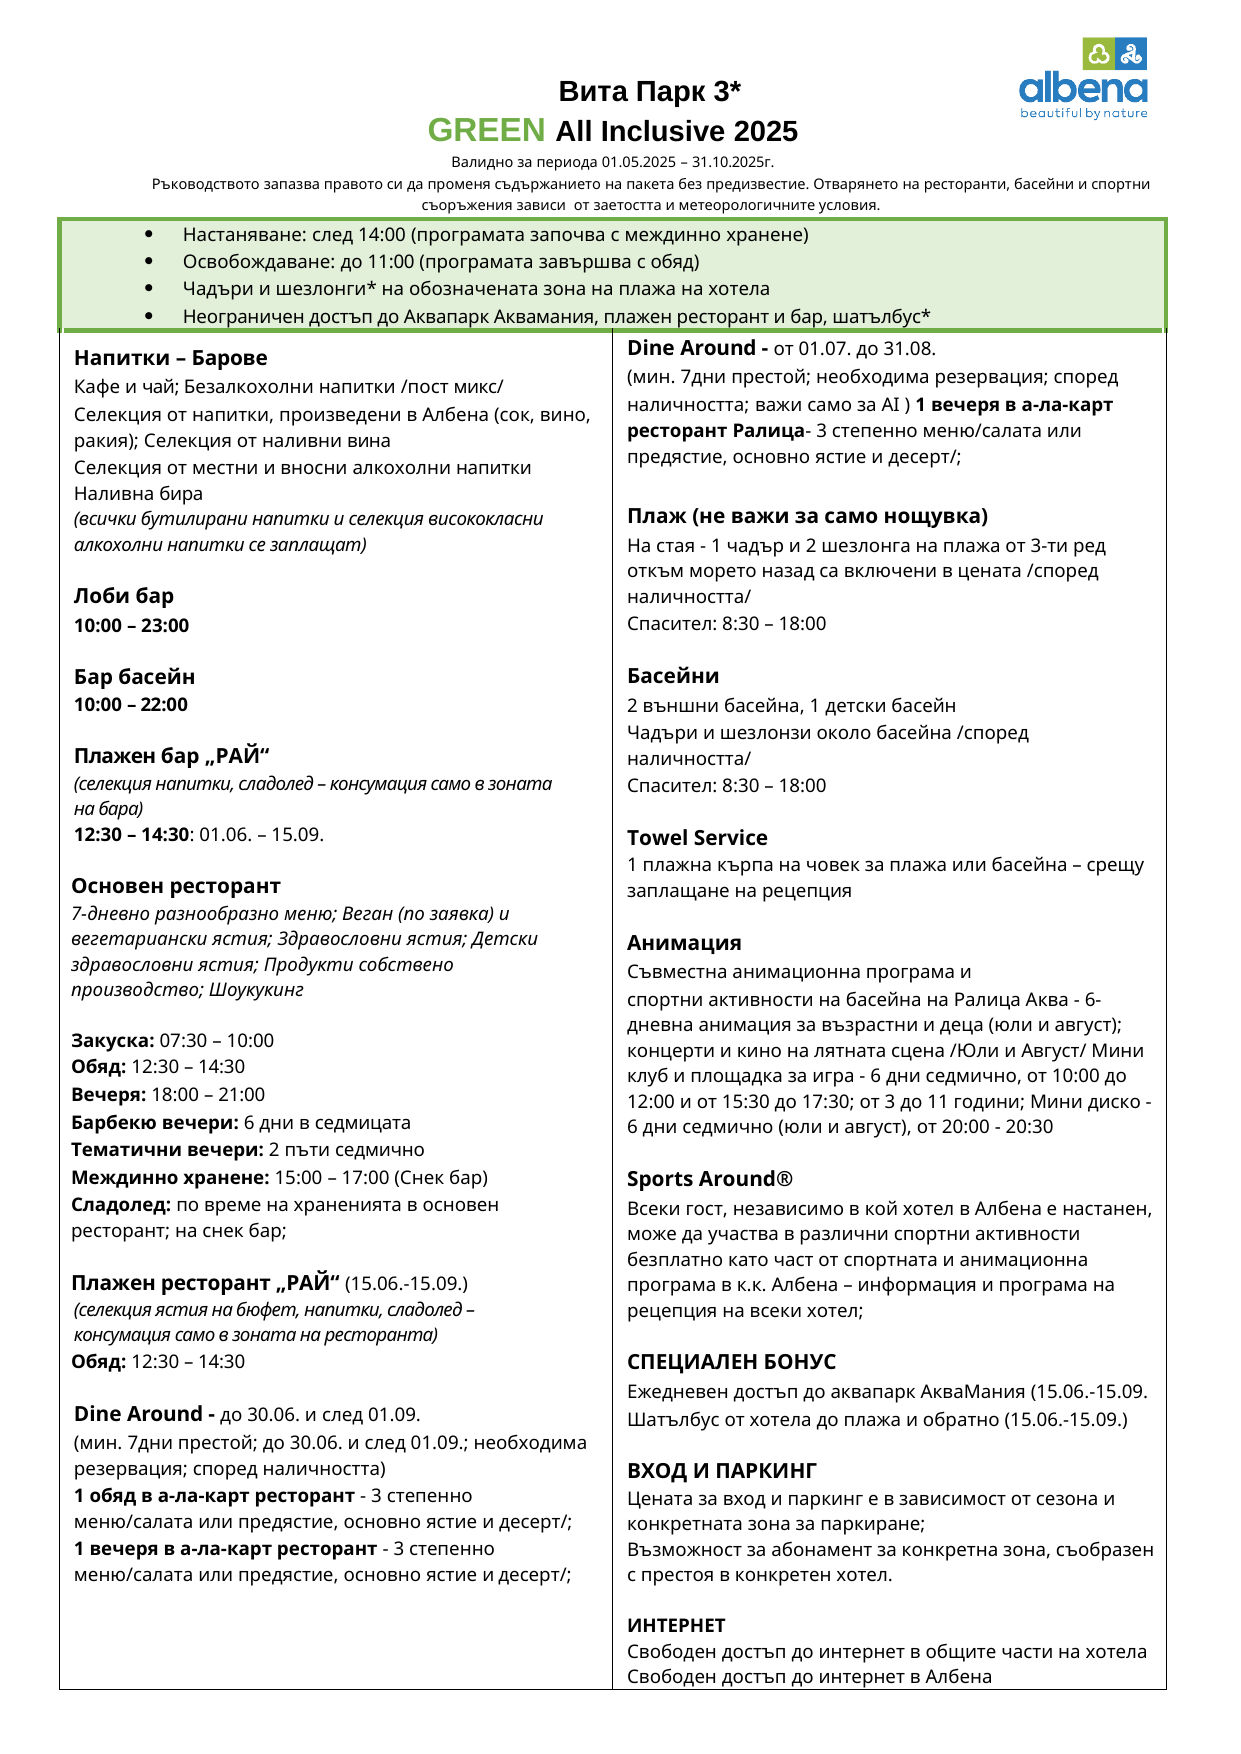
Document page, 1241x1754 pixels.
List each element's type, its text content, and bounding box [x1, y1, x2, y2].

table_header Настаняване: след 14:00 (програмата започва с междинно хранене) Освобождаване: до 11:00 (програмата завършва с обяд) Чадъри и шезлонги* на обозначената зона на плажа на хотела Неограничен достъп до Аквапарк Аквамания, плажен ресторант и бар, шатълбус* [62, 221, 1164, 328]
table_cell Dine Around - от 01.07. до 31.08. (мин. 7дни престой; необходима резервация; според наличността; важи само за AI ) 1 вечеря в а-ла-карт ресторант Ралица- 3 степенно меню/салата или предястие, основно ястие и десерт/; Плаж (не важи за само нощувка) На стая - 1 чадър и 2 шезлонга на плажа от 3-ти ред откъм морето назад са включени в цената /според наличността/ Спасител: 8:30 – 18:00 Басейни 2 външни басейна, 1 детски басейн Чадъри и шезлонзи около басейна /според наличността/ Спасител: 8:30 – 18:00 Towel Service 1 плажна кърпа на човек за плажа или басейна – срещу заплащане на рецепция Анимация Съвместна анимационна програма и спортни активности на басейна на Ралица Аква - 6-дневна анимация за възрастни и деца (юли и август); концерти и кино на лятната сцена /Юли и Август/ Мини клуб и площадка за игра - 6 дни седмично, от 10:00 до 12:00 и от 15:30 до 17:30; от 3 до 11 години; Мини диско - 6 дни седмично (юли и август), от 20:00 - 20:30 Sports Around® Всеки гост, независимо в кой хотел в Албена е настанен, може да участва в различни спортни активности безплатно като част от спортната и анимационна програма в к.к. Албена – информация и програма на рецепция на всеки хотел; СПЕЦИАЛЕН БОНУС Ежедневен достъп до аквапарк АкваМания (15.06.-15.09. Шатълбус от хотела до плажа и обратно (15.06.-15.09.) ВХОД И ПАРКИНГ Цената за вход и паркинг е в зависимост от сезона и конкретната зона за паркиране; Възможност за абонамент за конкретна зона, съобразен с престоя в конкретен хотел. ИНТЕРНЕТ Свободен достъп до интернет в общите части на хотела Свободен достъп до интернет в Албена [613, 328, 1166, 1689]
text Валидно за периода 01.05.2025 – 31.10.2025г. [59, 152, 1167, 172]
picture [1002, 21, 1164, 136]
table_cell Напитки – Барове Кафе и чай; Безалкохолни напитки /пост микс/ Селекция от напитки, произведени в Албена (сок, вино, ракия); Селекция от наливни вина Селекция от местни и вносни алкохолни напитки Наливна бира (всички бутилирани напитки и селекция висококласни алкохолни напитки се заплащат) Лоби бар 10:00 – 23:00 Бар басейн 10:00 – 22:00 Плажен бар „РАЙ“ (селекция напитки, сладолед – консумация само в зоната на бара) 12:30 – 14:30: 01.06. – 15.09. Основен ресторант 7-дневно разнообразно меню; Веган (по заявка) и вегетариански ястия; Здравословни ястия; Детски здравословни ястия; Продукти собствено производство; Шоукукинг Закуска: 07:30 – 10:00 Обяд: 12:30 – 14:30 Вечеря: 18:00 – 21:00 Барбекю вечери: 6 дни в седмицата Тематични вечери: 2 пъти седмично Междинно хранене: 15:00 – 17:00 (Снек бар) Сладолед: по време на храненията в основен ресторант; на снек бар; Плажен ресторант „РАЙ“ (15.06.-15.09.) (селекция ястия на бюфет, напитки, сладолед – консумация само в зоната на ресторанта) Обяд: 12:30 – 14:30 Dine Around - до 30.06. и след 01.09. (мин. 7дни престой; до 30.06. и след 01.09.; необходима резервация; според наличността) 1 обяд в а-ла-карт ресторант - 3 степенно меню/салата или предястие, основно ястие и десерт/; 1 вечеря в а-ла-карт ресторант - 3 степенно меню/салата или предястие, основно ястие и десерт/; [60, 328, 612, 1689]
text Ръководството запазва правото си да променя съдържанието на пакета без предизвестие. Отварянето на ресторанти, басейни и спортни съоръжения зависи от заетостта и метеорологичните условия. [136, 174, 1167, 215]
title GREEN All Inclusive 2025 [59, 110, 1167, 148]
title Вита Парк 3* [59, 74, 1002, 107]
